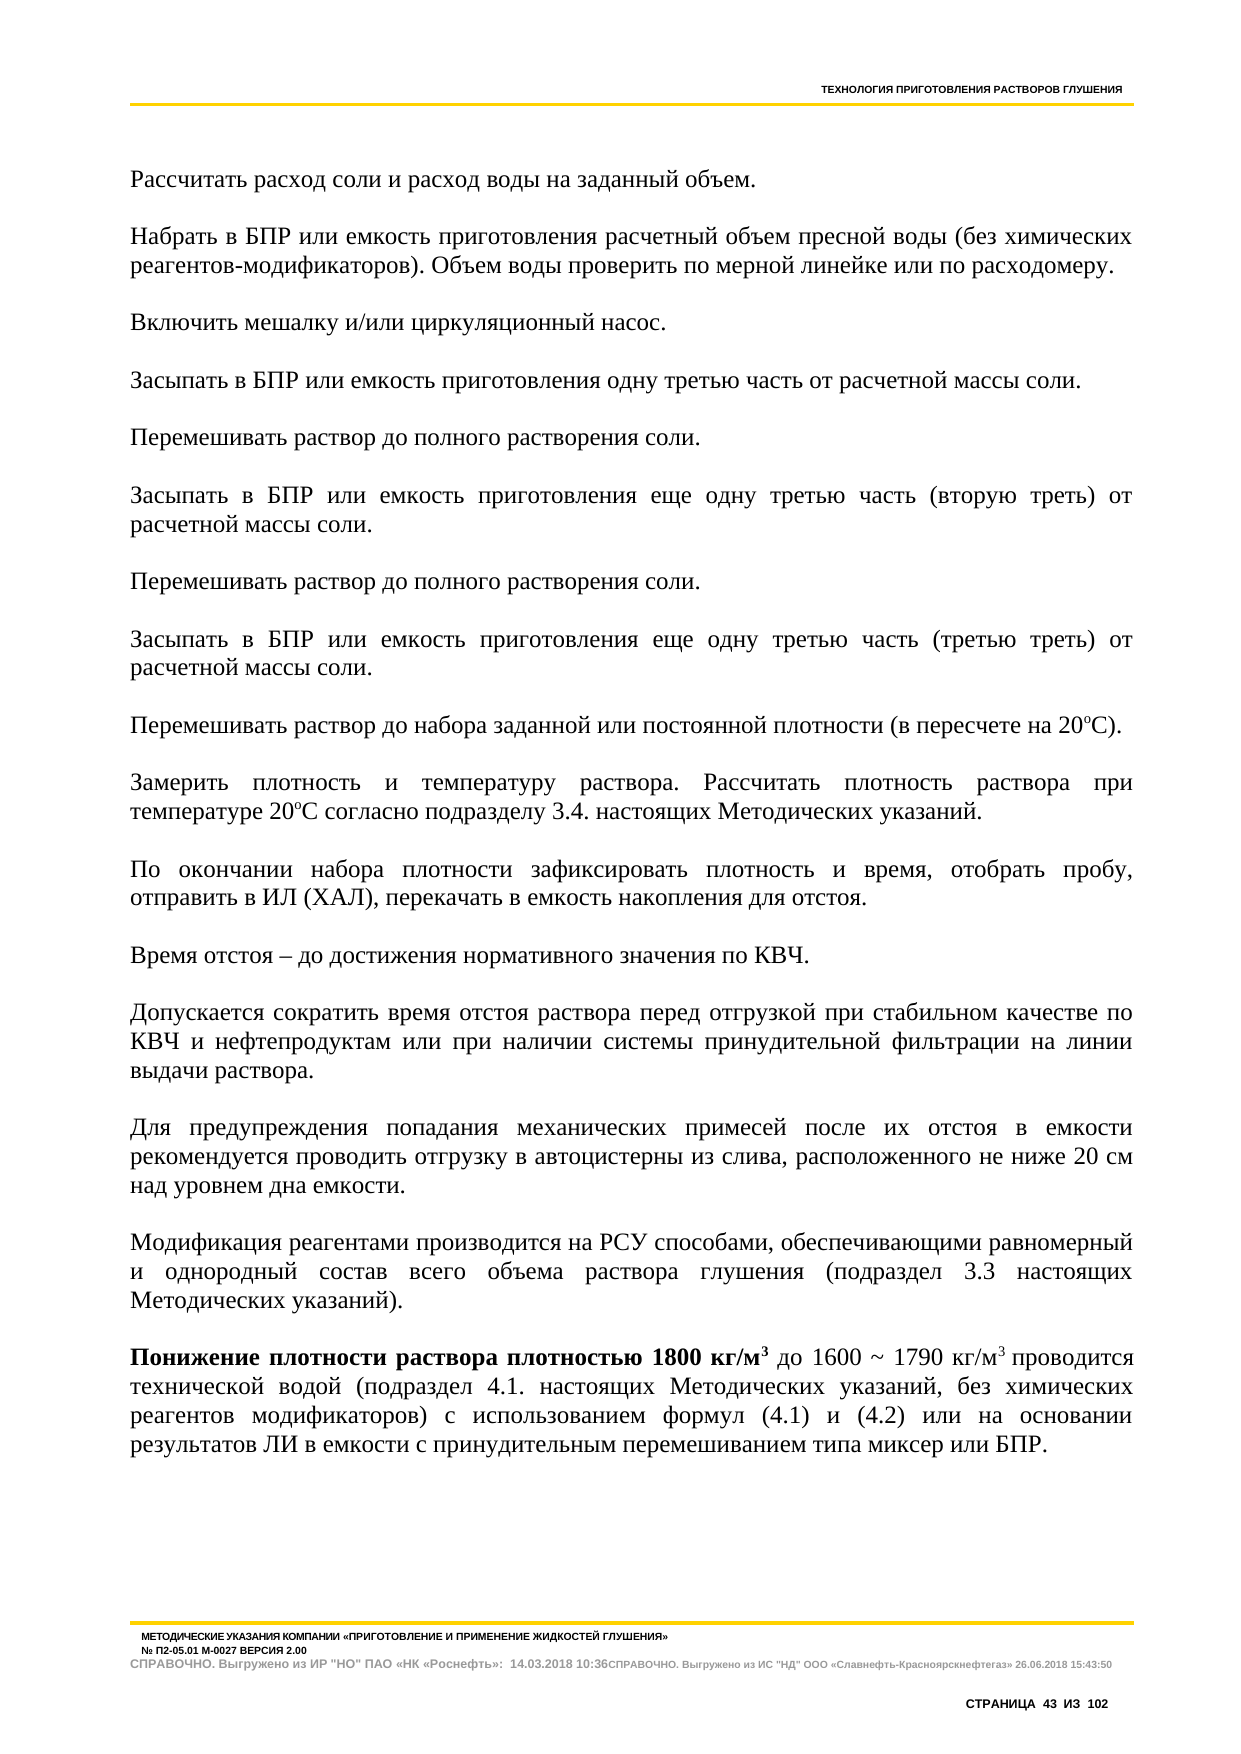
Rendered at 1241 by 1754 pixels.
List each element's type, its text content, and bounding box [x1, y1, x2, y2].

text Набрать в БПР или емкость приготовления расчетный объем пресной воды (без химических реагентов-модификаторов). Объем воды проверить по мерной линейке или по расходомеру. [130, 221, 1134, 279]
text Перемешивать раствор до набора заданной или постоянной плотности (в пересчете на 20оС). [130, 710, 1134, 739]
text Рассчитать расход соли и расход воды на заданный объем. [130, 164, 1134, 192]
text Засыпать в БПР или емкость приготовления еще одну третью часть (вторую треть) от расчетной массы соли. [130, 480, 1134, 537]
text Перемешивать раствор до полного растворения соли. [130, 566, 1134, 595]
text По окончании набора плотности зафиксировать плотность и время, отобрать пробу, отправить в ИЛ (ХАЛ), перекачать в емкость накопления для отстоя. [130, 854, 1134, 911]
text Модификация реагентами производится на РСУ способами, обеспечивающими равномерный и однородный состав всего объема раствора глушения (подраздел 3.3 настоящих Методических указаний). [130, 1227, 1134, 1314]
text Для предупреждения попадания механических примесей после их отстоя в емкости рекомендуется проводить отгрузку в автоцистерны из слива, расположенного не ниже 20 см над уровнем дна емкости. [130, 1112, 1134, 1199]
text Засыпать в БПР или емкость приготовления одну третью часть от расчетной массы соли. [130, 365, 1134, 394]
text Засыпать в БПР или емкость приготовления еще одну третью часть (третью треть) от расчетной массы соли. [130, 624, 1134, 681]
text Допускается сократить время отстоя раствора перед отгрузкой при стабильном качестве по КВЧ и нефтепродуктам или при наличии системы принудительной фильтрации на линии выдачи раствора. [130, 997, 1134, 1084]
text Включить мешалку и/или циркуляционный насос. [130, 307, 1134, 336]
text Замерить плотность и температуру раствора. Рассчитать плотность раствора при температуре 20оС согласно подразделу 3.4. настоящих Методических указаний. [130, 767, 1134, 825]
text Перемешивать раствор до полного растворения соли. [130, 422, 1134, 451]
text Время отстоя – до достижения нормативного значения по КВЧ. [130, 940, 1134, 969]
text Понижение плотности раствора плотностью 1800 кг/м3 до 1600 ~ 1790 кг/м3 проводится технической водой (подраздел 4.1. настоящих Методических указаний, без химических реагентов модификаторов) с использованием формул (4.1) и (4.2) или на основании результатов ЛИ в емкости с принудительным перемешиванием типа миксер или БПР. [130, 1342, 1134, 1457]
